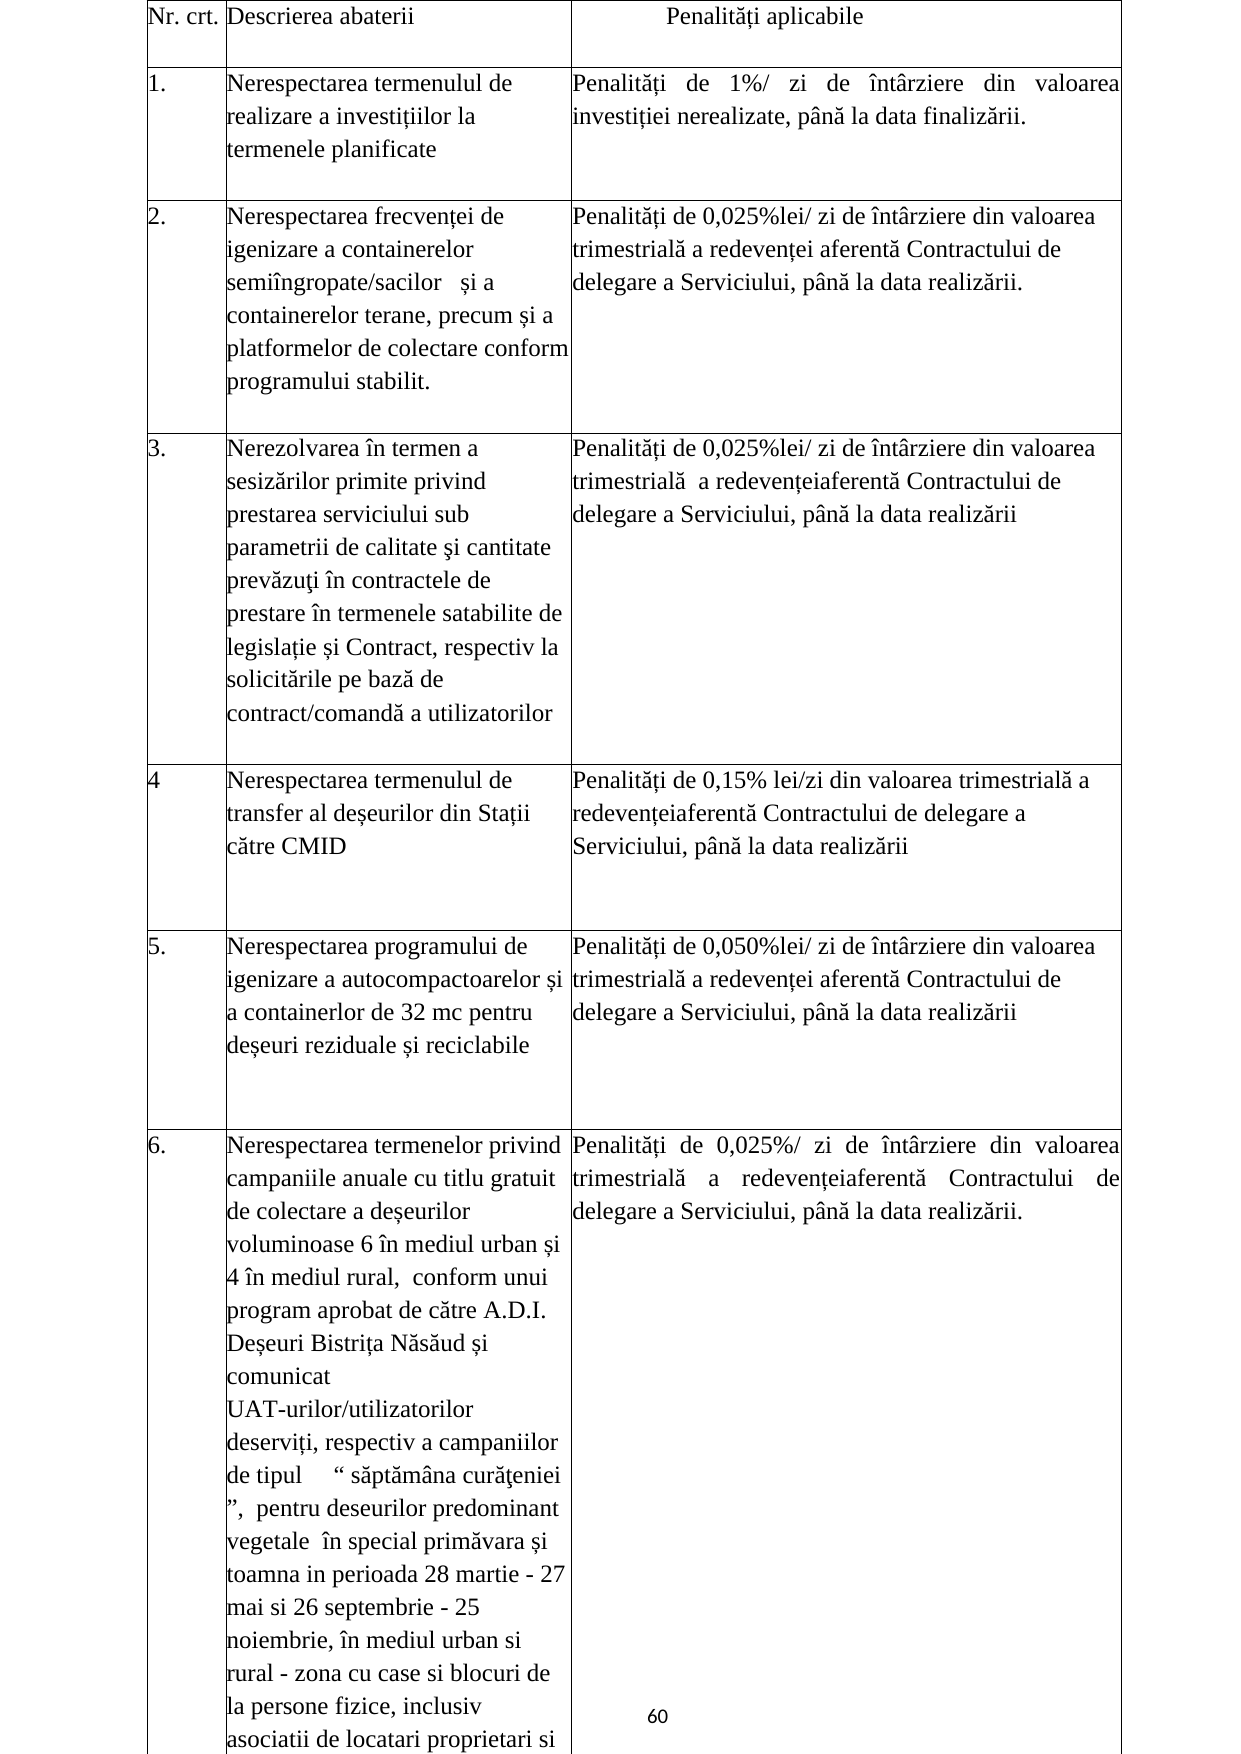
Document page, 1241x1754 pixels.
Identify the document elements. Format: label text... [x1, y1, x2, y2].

table_cell Nerespectarea programului de igenizare a autocompactoarelor și a containerlor de 32 mc pentru deșeuri reziduale și reciclabile [227, 931, 571, 1129]
table_header Descrierea abaterii [227, 1, 571, 67]
table_cell Nerespectarea termenulul de realizare a investițiilor la termenele planificate [227, 68, 571, 200]
table_header Penalități aplicabile [572, 1, 1121, 67]
table_cell Nerezolvarea în termen a sesizărilor primite privind prestarea serviciului sub parametrii de calitate şi cantitate prevăzuţi în contractele de prestare în termenele satabilite de legislație și Contract, respectiv la solicitările pe bază de contract/comandă a utilizatorilor [227, 434, 571, 764]
table_cell 6. [148, 1130, 226, 1754]
table_cell 1. [148, 68, 226, 200]
table_header Nr. crt. [148, 1, 226, 67]
table_cell Nerespectarea frecvenței de igenizare a containerelor semiîngropate/sacilor și a containerelor terane, precum și a platformelor de colectare conform programului stabilit. [227, 201, 571, 432]
table_cell Nerespectarea termenelor privind campaniile anuale cu titlu gratuit de colectare a deșeurilor voluminoase 6 în mediul urban și 4 în mediul rural, conform unui program aprobat de către A.D.I. Deșeuri Bistrița Năsăud și comunicat UAT-urilor/utilizatorilor deserviți, respectiv a campaniilor de tipul “ săptămâna curăţeniei ”, pentru deseurilor predominant vegetale în special primăvara și toamna in perioada 28 martie - 27 mai si 26 septembrie - 25 noiembrie, în mediul urban si rural - zona cu case si blocuri de la persone fizice, inclusiv asociatii de locatari proprietari si de la agenti economici/institutii publice. [227, 1130, 571, 1754]
table_cell 3. [148, 434, 226, 764]
table_cell Penalități de 0,025%lei/ zi de întârziere din valoarea trimestrială a redevențeiaferentă Contractului de delegare a Serviciului, până la data realizării [572, 434, 1121, 764]
table_cell 5. [148, 931, 226, 1129]
table_cell Nerespectarea termenulul de transfer al deșeurilor din Stații către CMID [227, 765, 571, 930]
table_cell Penalități de 0,15% lei/zi din valoarea trimestrială a redevențeiaferentă Contractului de delegare a Serviciului, până la data realizării [572, 765, 1121, 930]
table_cell 2. [148, 201, 226, 432]
table_cell Penalități de 0,050%lei/ zi de întârziere din valoarea trimestrială a redevenței aferentă Contractului de delegare a Serviciului, până la data realizării [572, 931, 1121, 1129]
table_cell Penalități de 1%/ zi de întârziere din valoarea investiției nerealizate, până la data finalizării. [572, 68, 1121, 200]
table_cell 4 [148, 765, 226, 930]
table_cell Penalități de 0,025%/ zi de întârziere din valoarea trimestrială a redevențeiaferentă Contractului de delegare a Serviciului, până la data realizării. [572, 1130, 1121, 1754]
table_cell Penalități de 0,025%lei/ zi de întârziere din valoarea trimestrială a redevenței aferentă Contractului de delegare a Serviciului, până la data realizării. [572, 201, 1121, 432]
